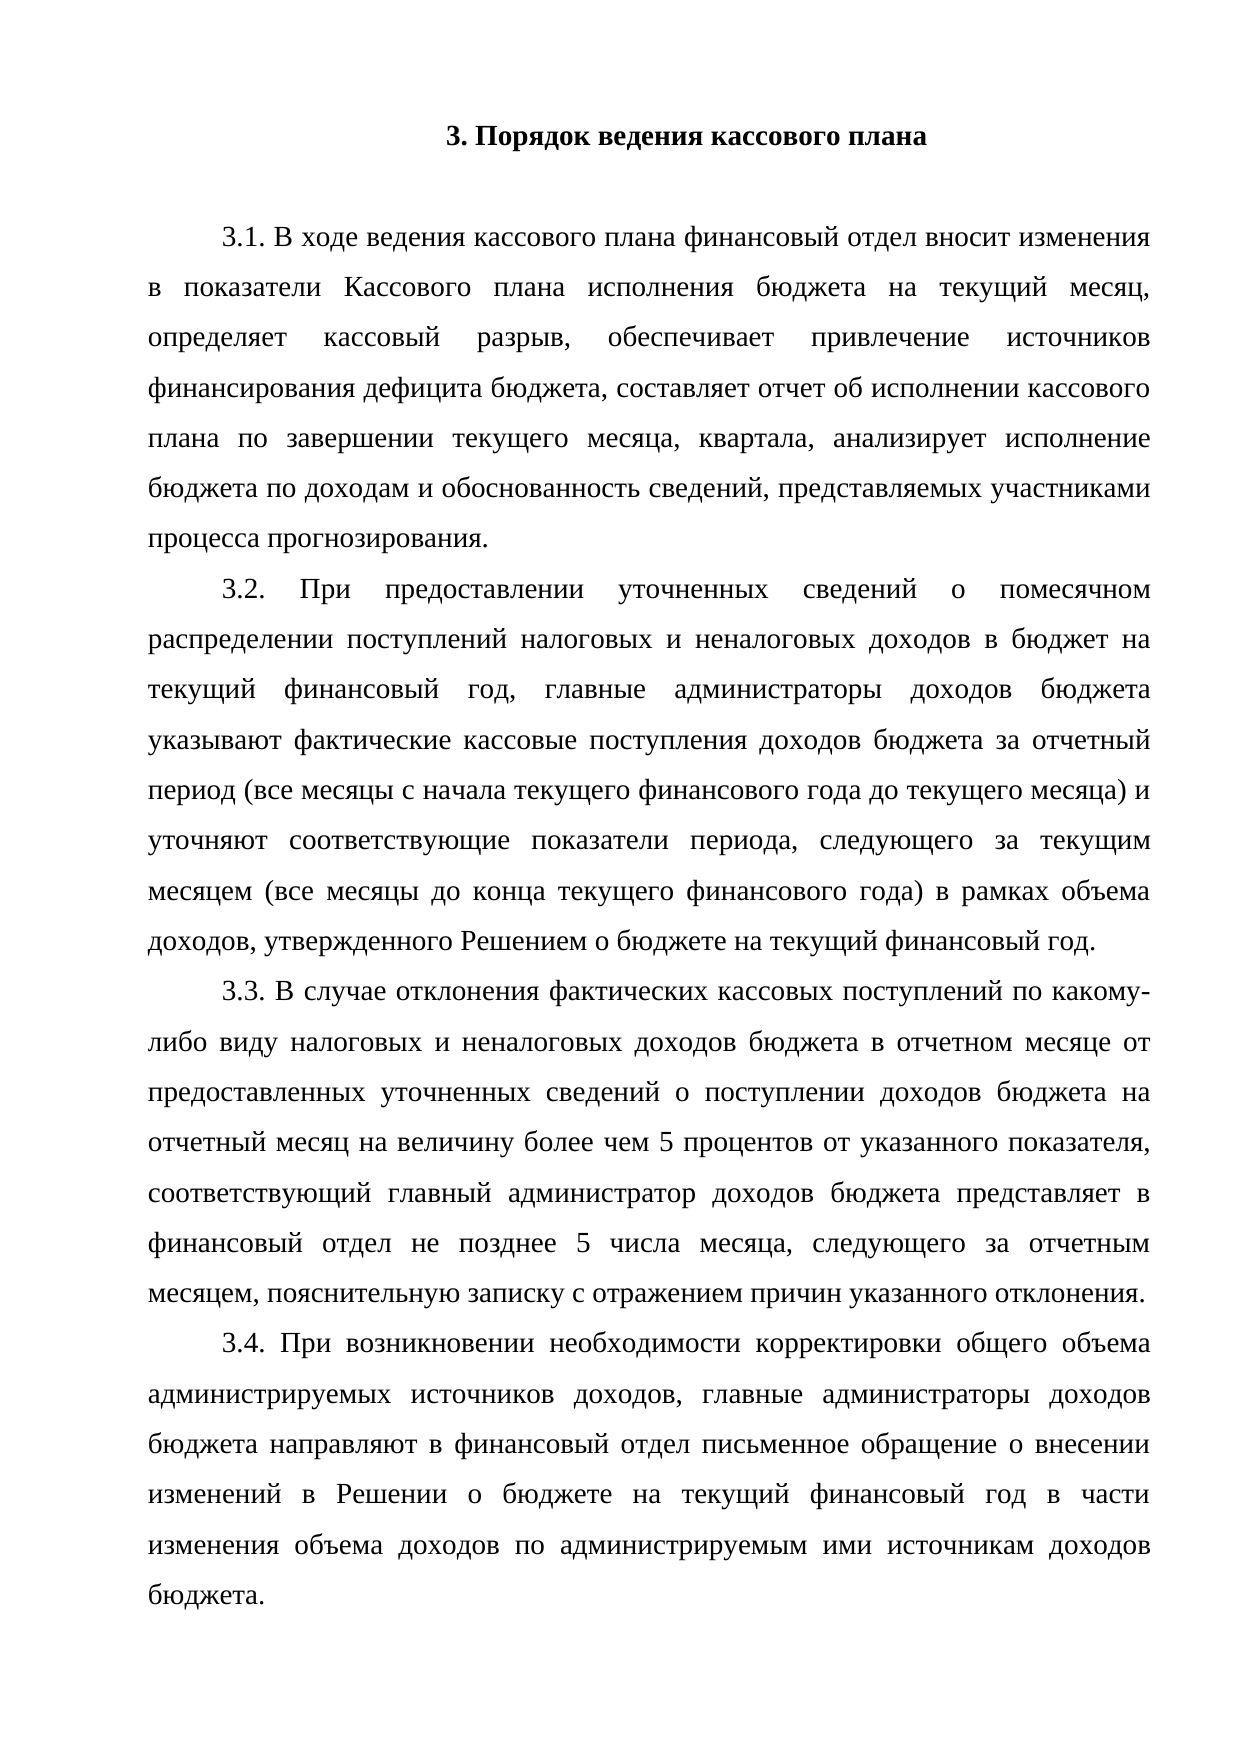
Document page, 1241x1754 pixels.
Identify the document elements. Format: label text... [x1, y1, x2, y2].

title 3.1. В ходе ведения кассового плана финансовый отдел вносит изменения в показатели Кассового плана исполнения бюджета на текущий месяц, определяет кассовый разрыв, обеспечивает привлечение источников финансирования дефицита бюджета, составляет отчет об исполнении кассового плана по завершении текущего месяца, квартала, анализирует исполнение бюджета по доходам и обоснованность сведений, представляемых участниками процесса прогнозирования. [148, 219, 1152, 554]
title 3.4. При возникновении необходимости корректировки общего объема администрируемых источников доходов, главные администраторы доходов бюджета направляют в финансовый отдел письменное обращение о внесении изменений в Решении о бюджете на текущий финансовый год в части изменения объема доходов по администрируемым ими источникам доходов бюджета. [148, 1326, 1152, 1611]
title 3.2. При предоставлении уточненных сведений о помесячном распределении поступлений налоговых и неналоговых доходов в бюджет на текущий финансовый год, главные администраторы доходов бюджета указывают фактические кассовые поступления доходов бюджета за отчетный период (все месяцы с начала текущего финансового года до текущего месяца) и уточняют соответствующие показатели периода, следующего за текущим месяцем (все месяцы до конца текущего финансового года) в рамках объема доходов, утвержденного Решением о бюджете на текущий финансовый год. [148, 571, 1152, 957]
title 3.3. В случае отклонения фактических кассовых поступлений по какому-либо виду налоговых и неналоговых доходов бюджета в отчетном месяце от предоставленных уточненных сведений о поступлении доходов бюджета на отчетный месяц на величину более чем 5 процентов от указанного показателя, соответствующий главный администратор доходов бюджета представляет в финансовый отдел не позднее 5 числа месяца, следующего за отчетным месяцем, пояснительную записку с отражением причин указанного отклонения. [148, 973, 1152, 1309]
title 3. Порядок ведения кассового плана [148, 118, 1152, 152]
